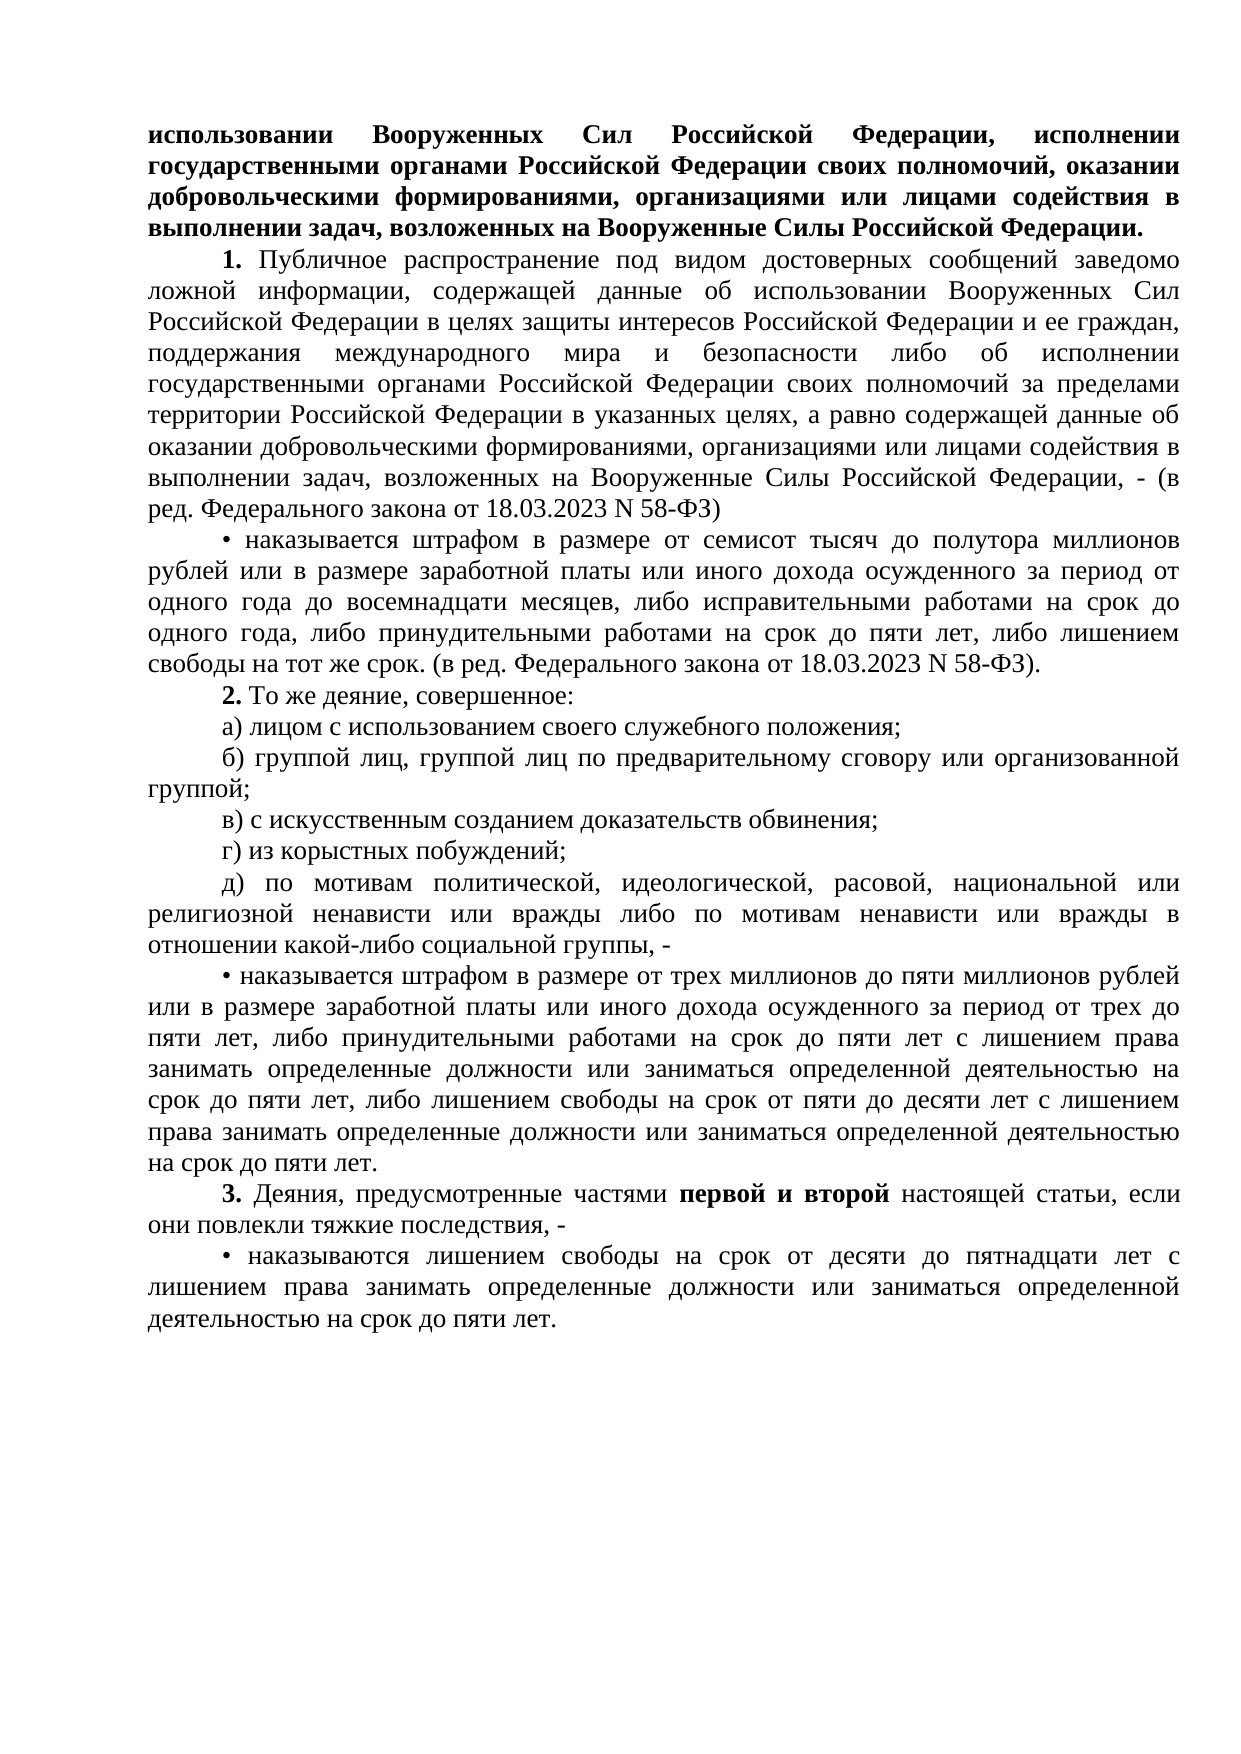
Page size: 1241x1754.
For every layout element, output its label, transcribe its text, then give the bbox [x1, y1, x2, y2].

text 2. То же деяние, совершенное: [148, 679, 1181, 710]
text • наказывается штрафом в размере от семисот тысяч до полутора миллионов рублей или в размере заработной платы или иного дохода осужденного за период от одного года до восемнадцати месяцев, либо исправительными работами на срок до одного года, либо принудительными работами на срок до пяти лет, либо лишением свободы на тот же срок. (в ред. Федерального закона от 18.03.2023 N 58-ФЗ). [148, 523, 1181, 679]
text • наказывается штрафом в размере от трех миллионов до пяти миллионов рублей или в размере заработной платы или иного дохода осужденного за период от трех до пяти лет, либо принудительными работами на срок до пяти лет с лишением права занимать определенные должности или заниматься определенной деятельностью на срок до пяти лет, либо лишением свободы на срок от пяти до десяти лет с лишением права занимать определенные должности или заниматься определенной деятельностью на срок до пяти лет. [148, 959, 1181, 1177]
text • наказываются лишением свободы на срок от десяти до пятнадцати лет с лишением права занимать определенные должности или заниматься определенной деятельностью на срок до пяти лет. [148, 1239, 1181, 1333]
text 3. Деяния, предусмотренные частями первой и второй настоящей статьи, если они повлекли тяжкие последствия, - [148, 1177, 1181, 1239]
text а) лицом с использованием своего служебного положения; [148, 710, 1181, 741]
text б) группой лиц, группой лиц по предварительному сговору или организованной группой; [148, 741, 1181, 803]
text д) по мотивам политической, идеологической, расовой, национальной или религиозной ненависти или вражды либо по мотивам ненависти или вражды в отношении какой-либо социальной группы, - [148, 866, 1181, 959]
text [148, 118, 1181, 243]
text 1. Публичное распространение под видом достоверных сообщений заведомо ложной информации, содержащей данные об использовании Вооруженных Сил Российской Федерации в целях защиты интересов Российской Федерации и ее граждан, поддержания международного мира и безопасности либо об исполнении государственными органами Российской Федерации своих полномочий за пределами территории Российской Федерации в указанных целях, а равно содержащей данные об оказании добровольческими формированиями, организациями или лицами содействия в выполнении задач, возложенных на Вооруженные Силы Российской Федерации, - (в ред. Федерального закона от 18.03.2023 N 58-ФЗ) [148, 243, 1181, 523]
text в) с искусственным созданием доказательств обвинения; [148, 803, 1181, 834]
text г) из корыстных побуждений; [148, 834, 1181, 866]
